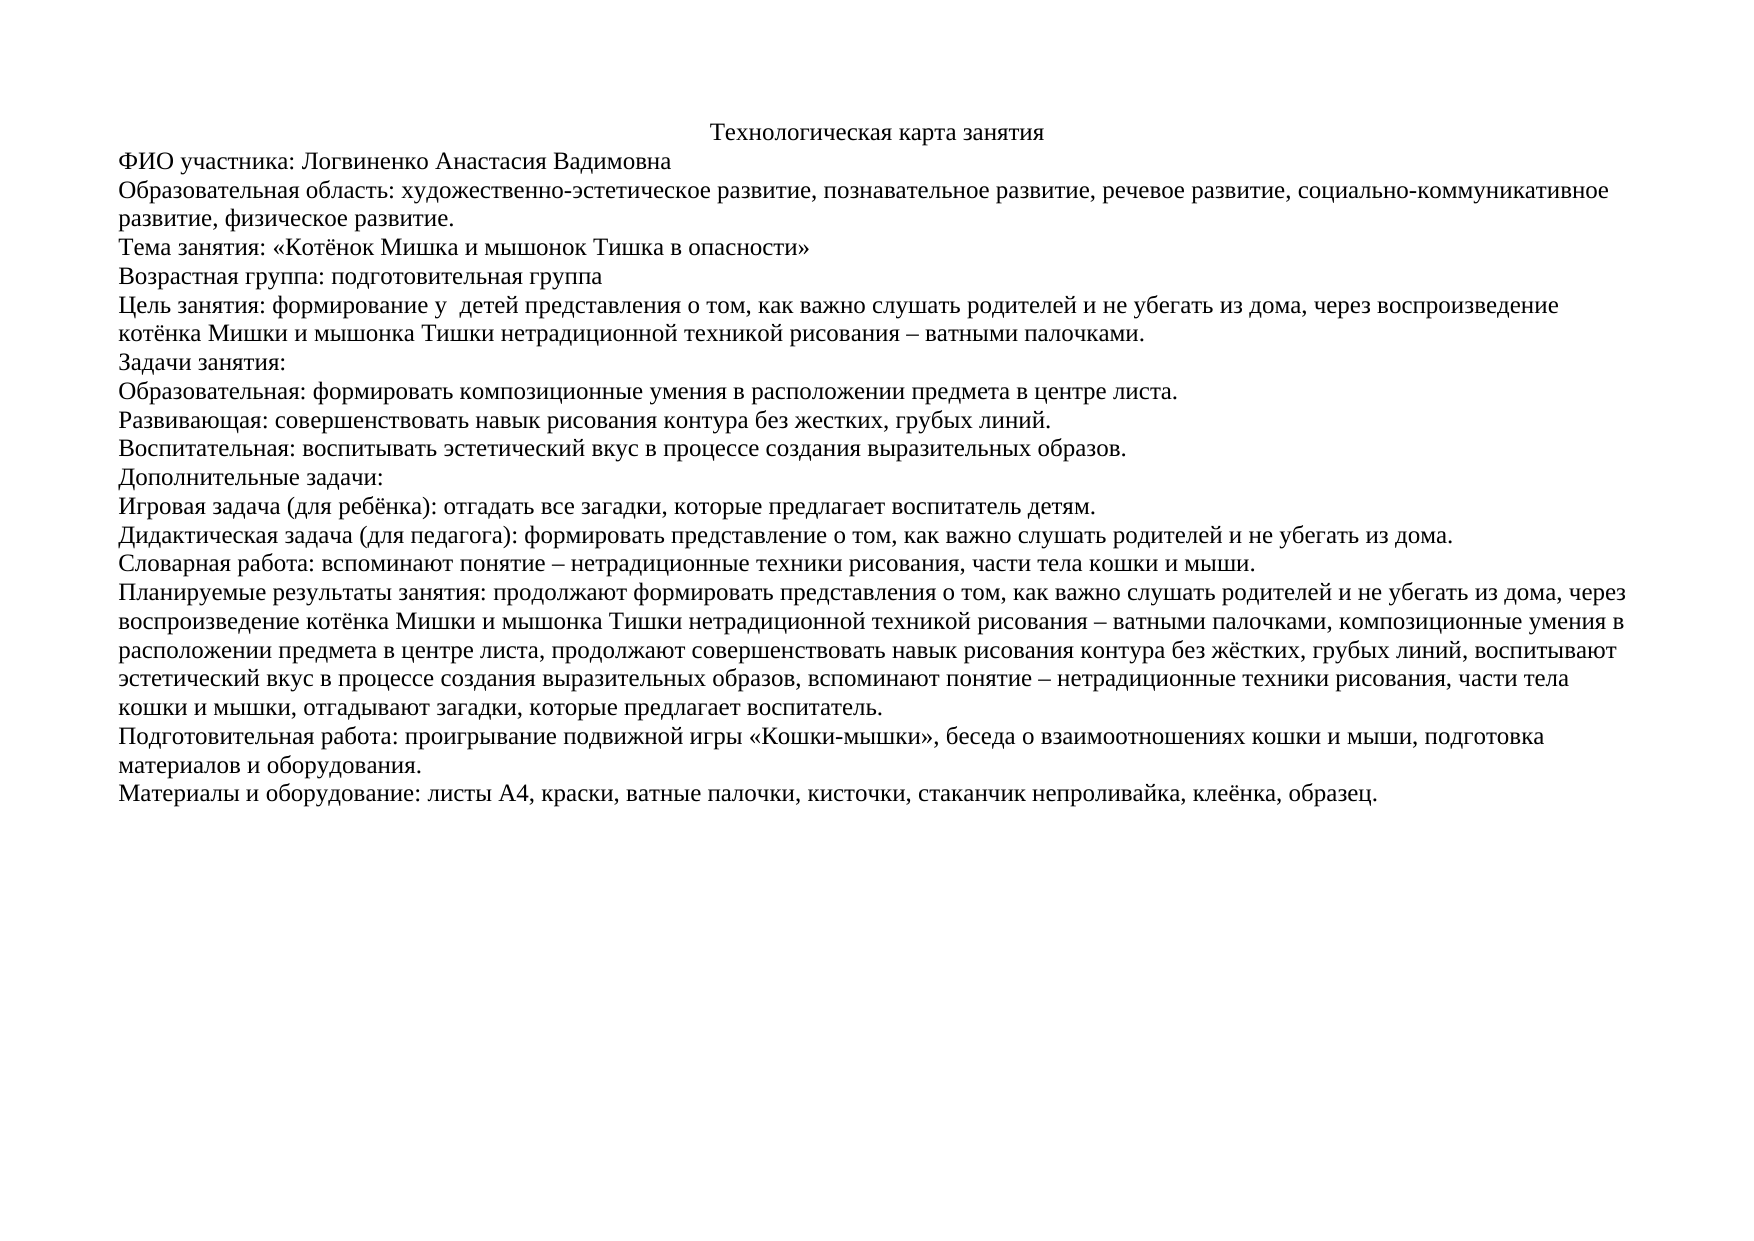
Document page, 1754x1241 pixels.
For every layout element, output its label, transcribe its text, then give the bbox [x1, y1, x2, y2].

text Материалы и оборудование: листы А4, краски, ватные палочки, кисточки, стаканчик непроливайка, клеёнка, образец. [118, 778, 1636, 807]
text Тема занятия: «Котёнок Мишка и мышонок Тишка в опасности» [118, 232, 1636, 261]
text Воспитательная: воспитывать эстетический вкус в процессе создания выразительных образов. [118, 433, 1636, 462]
text Возрастная группа: подготовительная группа [118, 261, 1636, 290]
text Развивающая: совершенствовать навык рисования контура без жестких, грубых линий. [118, 405, 1636, 433]
text Цель занятия: формирование у детей представления о том, как важно слушать родителей и не убегать из дома, через воспроизведение котёнка Мишки и мышонка Тишки нетрадиционной техникой рисования – ватными палочками. [118, 290, 1636, 347]
text Технологическая карта занятия [118, 117, 1636, 146]
text Словарная работа: вспоминают понятие – нетрадиционные техники рисования, части тела кошки и мыши. [118, 548, 1636, 577]
text Дополнительные задачи: [118, 462, 1636, 491]
text Дидактическая задача (для педагога): формировать представление о том, как важно слушать родителей и не убегать из дома. [118, 520, 1636, 548]
text Подготовительная работа: проигрывание подвижной игры «Кошки-мышки», беседа о взаимоотношениях кошки и мыши, подготовка материалов и оборудования. [118, 721, 1636, 778]
text Планируемые результаты занятия: продолжают формировать представления о том, как важно слушать родителей и не убегать из дома, через воспроизведение котёнка Мишки и мышонка Тишки нетрадиционной техникой рисования – ватными палочками, композиционные умения в расположении предмета в центре листа, продолжают совершенствовать навык рисования контура без жёстких, грубых линий, воспитывают эстетический вкус в процессе создания выразительных образов, вспоминают понятие – нетрадиционные техники рисования, части тела кошки и мышки, отгадывают загадки, которые предлагает воспитатель. [118, 577, 1636, 721]
text Образовательная: формировать композиционные умения в расположении предмета в центре листа. [118, 376, 1636, 405]
text Образовательная область: художественно-эстетическое развитие, познавательное развитие, речевое развитие, социально-коммуникативное развитие, физическое развитие. [118, 175, 1636, 232]
text Задачи занятия: [118, 347, 1636, 376]
text Игровая задача (для ребёнка): отгадать все загадки, которые предлагает воспитатель детям. [118, 491, 1636, 520]
text ФИО участника: Логвиненко Анастасия Вадимовна [118, 146, 1636, 175]
